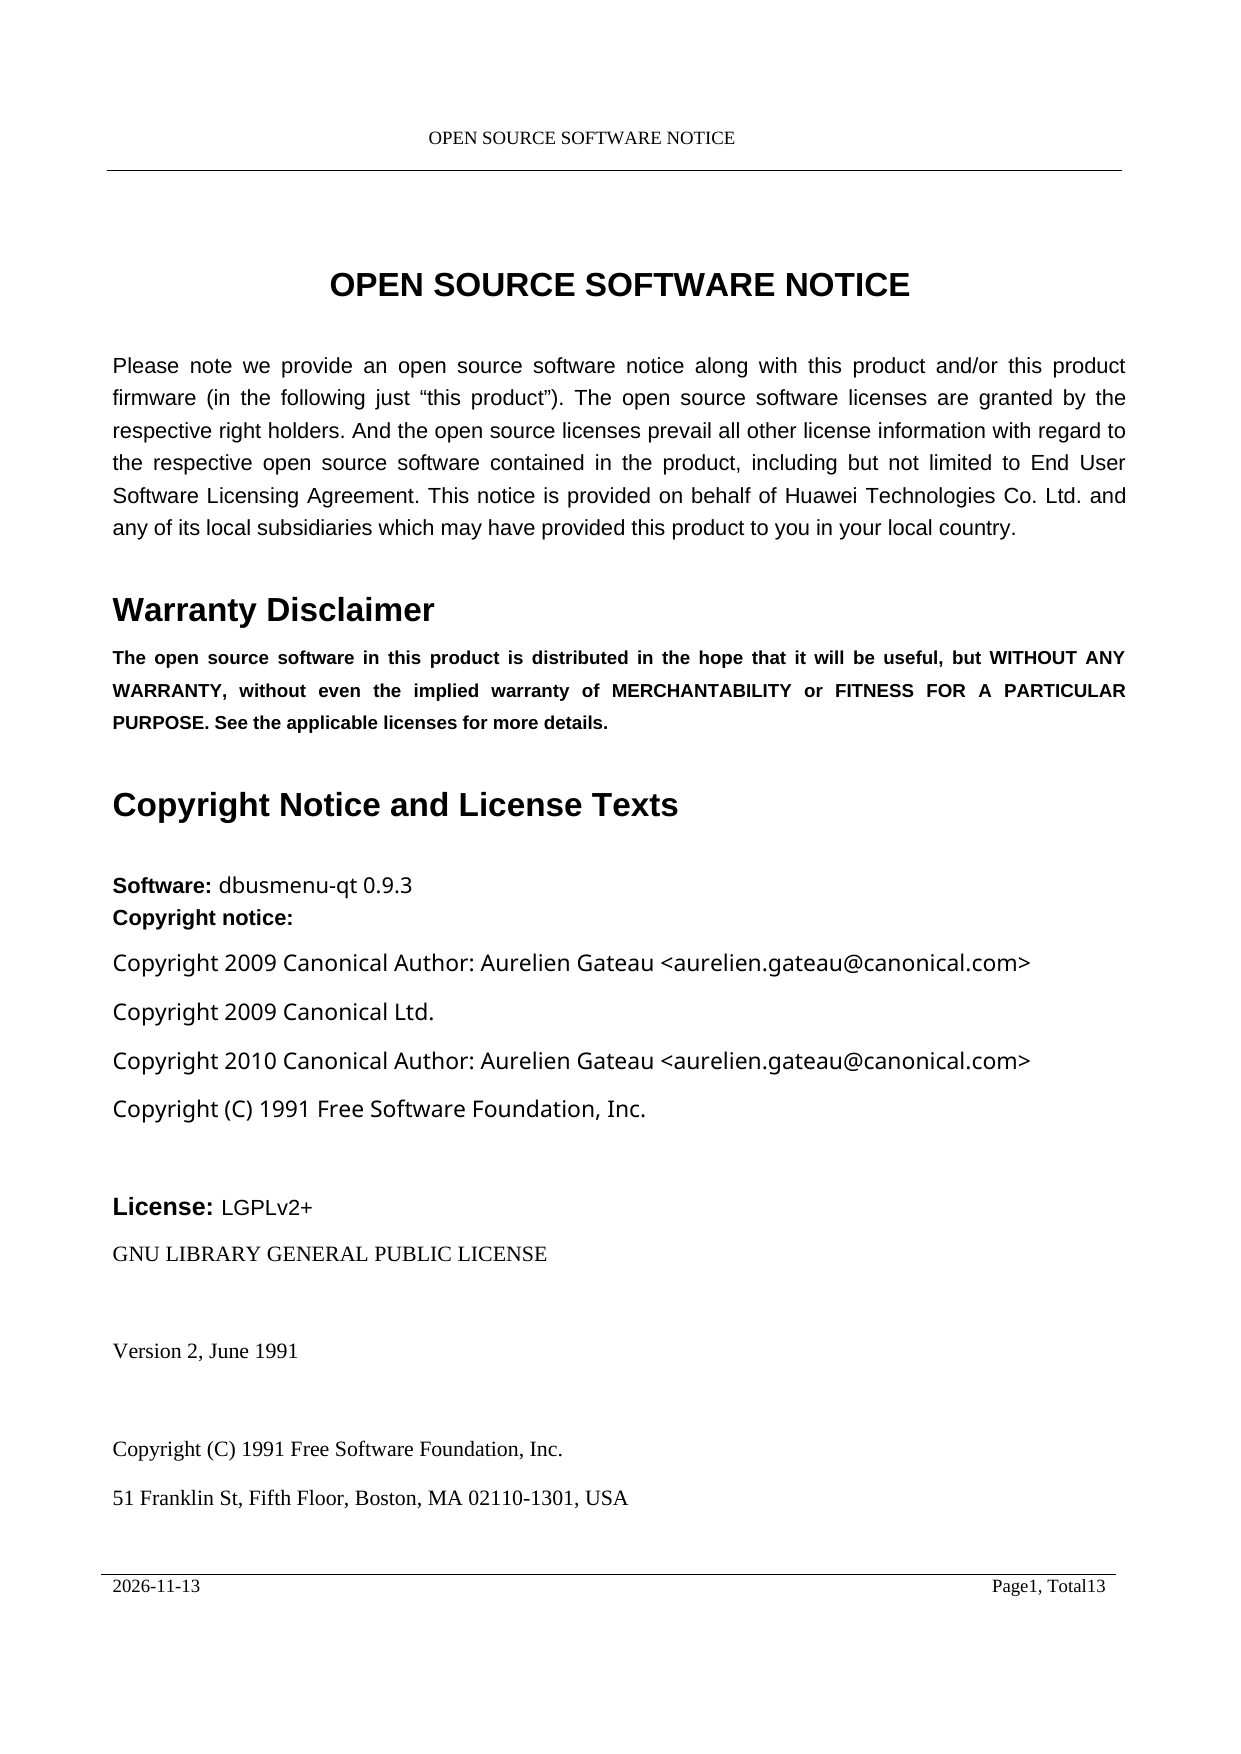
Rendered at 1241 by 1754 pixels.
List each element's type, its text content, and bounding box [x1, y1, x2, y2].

text Copyright notice: [112, 901, 1128, 934]
text License: LGPLv2+ [112, 1190, 1128, 1223]
text The open source software in this product is distributed in the hope that it will be useful, but WITHOUT ANY WARRANTY, without even the implied warranty of MERCHANTABILITY or FITNESS FOR A PARTICULAR PURPOSE. See the applicable licenses for more details. [112, 641, 1128, 739]
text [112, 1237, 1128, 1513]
text OPEN SOURCE SOFTWARE NOTICE [112, 251, 1128, 316]
text Please note we provide an open source software notice along with this product and/or this product firmware (in the following just “this product”). The open source software licenses are granted by the respective right holders. And the open source licenses prevail all other license information with regard to the respective open source software contained in the product, including but not limited to End User Software Licensing Agreement. This notice is provided on behalf of Huawei Technologies Co. Ltd. and any of its local subsidiaries which may have provided this product to you in your local country. [112, 349, 1128, 544]
text Software: dbusmenu-qt 0.9.3 [112, 869, 1128, 901]
text Copyright 2009 Canonical Author: Aurelien Gateau <aurelien.gateau@canonical.com> Copyright 2009 Canonical Ltd. Copyright 2010 Canonical Author: Aurelien Gateau <aurelien.gateau@canonical.com> Copyright (C) 1991 Free Software Foundation, Inc. [112, 947, 1128, 1174]
text Copyright Notice and License Texts [112, 771, 1128, 836]
text Warranty Disclaimer [112, 576, 1128, 641]
